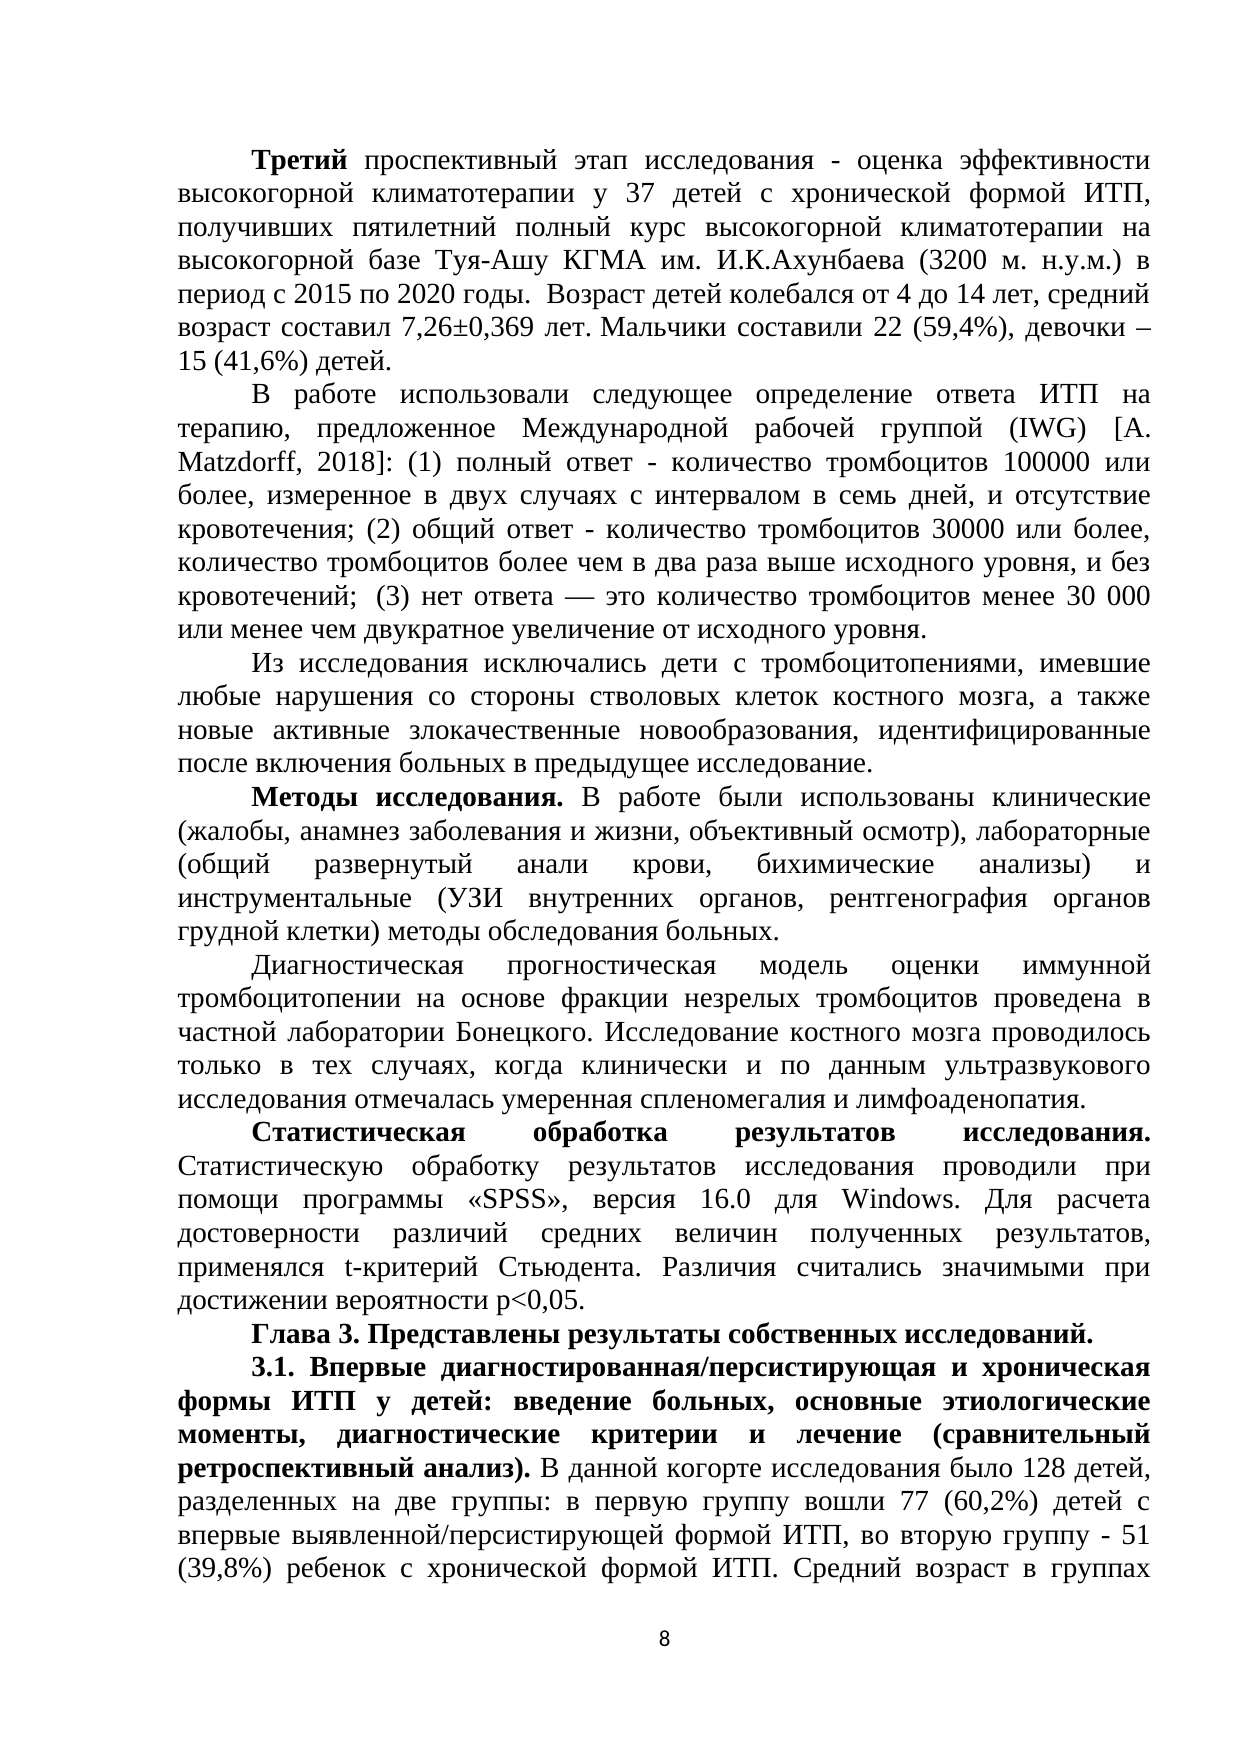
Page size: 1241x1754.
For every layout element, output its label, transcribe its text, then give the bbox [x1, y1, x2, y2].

text Глава 3. Представлены результаты собственных исследований. [177, 1316, 1163, 1349]
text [177, 1349, 1152, 1584]
text Диагностическая прогностическая модель оценки иммунной тромбоцитопении на основе фракции незрелых тромбоцитов проведена в частной лаборатории Бонецкого. Исследование костного мозга проводилось только в тех случаях, когда клинически и по данным ультразвукового исследования отмечалась умеренная спленомегалия и лимфоаденопатия. [177, 947, 1152, 1114]
text Методы исследования. В работе были использованы клинические (жалобы, анамнез заболевания и жизни, объективный осмотр), лабораторные (общий развернутый анали крови, бихимические анализы) и инструментальные (УЗИ внутренних органов, рентгенография органов грудной клетки) методы обследования больных. [177, 779, 1152, 947]
text Третий проспективный этап исследования - оценка эффективности высокогорной климатотерапии у 37 детей с хронической формой ИТП, получивших пятилетний полный курс высокогорной климатотерапии на высокогорной базе Туя-Ашу КГМА им. И.К.Ахунбаева (3200 м. н.у.м.) в период с 2015 по 2020 годы. Возраст детей колебался от 4 до 14 лет, средний возраст составил 7,26±0,369 лет. Мальчики составили 22 (59,4%), девочки – 15 (41,6%) детей. [177, 142, 1152, 377]
text Из исследования исключались дети с тромбоцитопениями, имевшие любые нарушения со стороны стволовых клеток костного мозга, а также новые активные злокачественные новообразования, идентифицированные после включения больных в предыдущее исследование. [177, 645, 1152, 779]
text Статистическая обработка результатов исследования. Статистическую обработку результатов исследования проводили при помощи программы «SPSS», версия 16.0 для Windows. Для расчета достоверности различий средних величин полученных результатов, применялся t-критерий Стьюдента. Различия считались значимыми при достижении вероятности p<0,05. [177, 1114, 1152, 1316]
text В работе использовали следующее определение ответа ИТП на терапию, предложенное Международной рабочей группой (IWG) [А. Matzdorff, 2018]: (1) полный ответ - количество тромбоцитов 100000 или более, измеренное в двух случаях с интервалом в семь дней, и отсутствие кровотечения; (2) общий ответ - количество тромбоцитов 30000 или более, количество тромбоцитов более чем в два раза выше исходного уровня, и без кровотечений; (3) нет ответа — это количество тромбоцитов менее 30 000 или менее чем двукратное увеличение от исходного уровня. [177, 377, 1152, 645]
